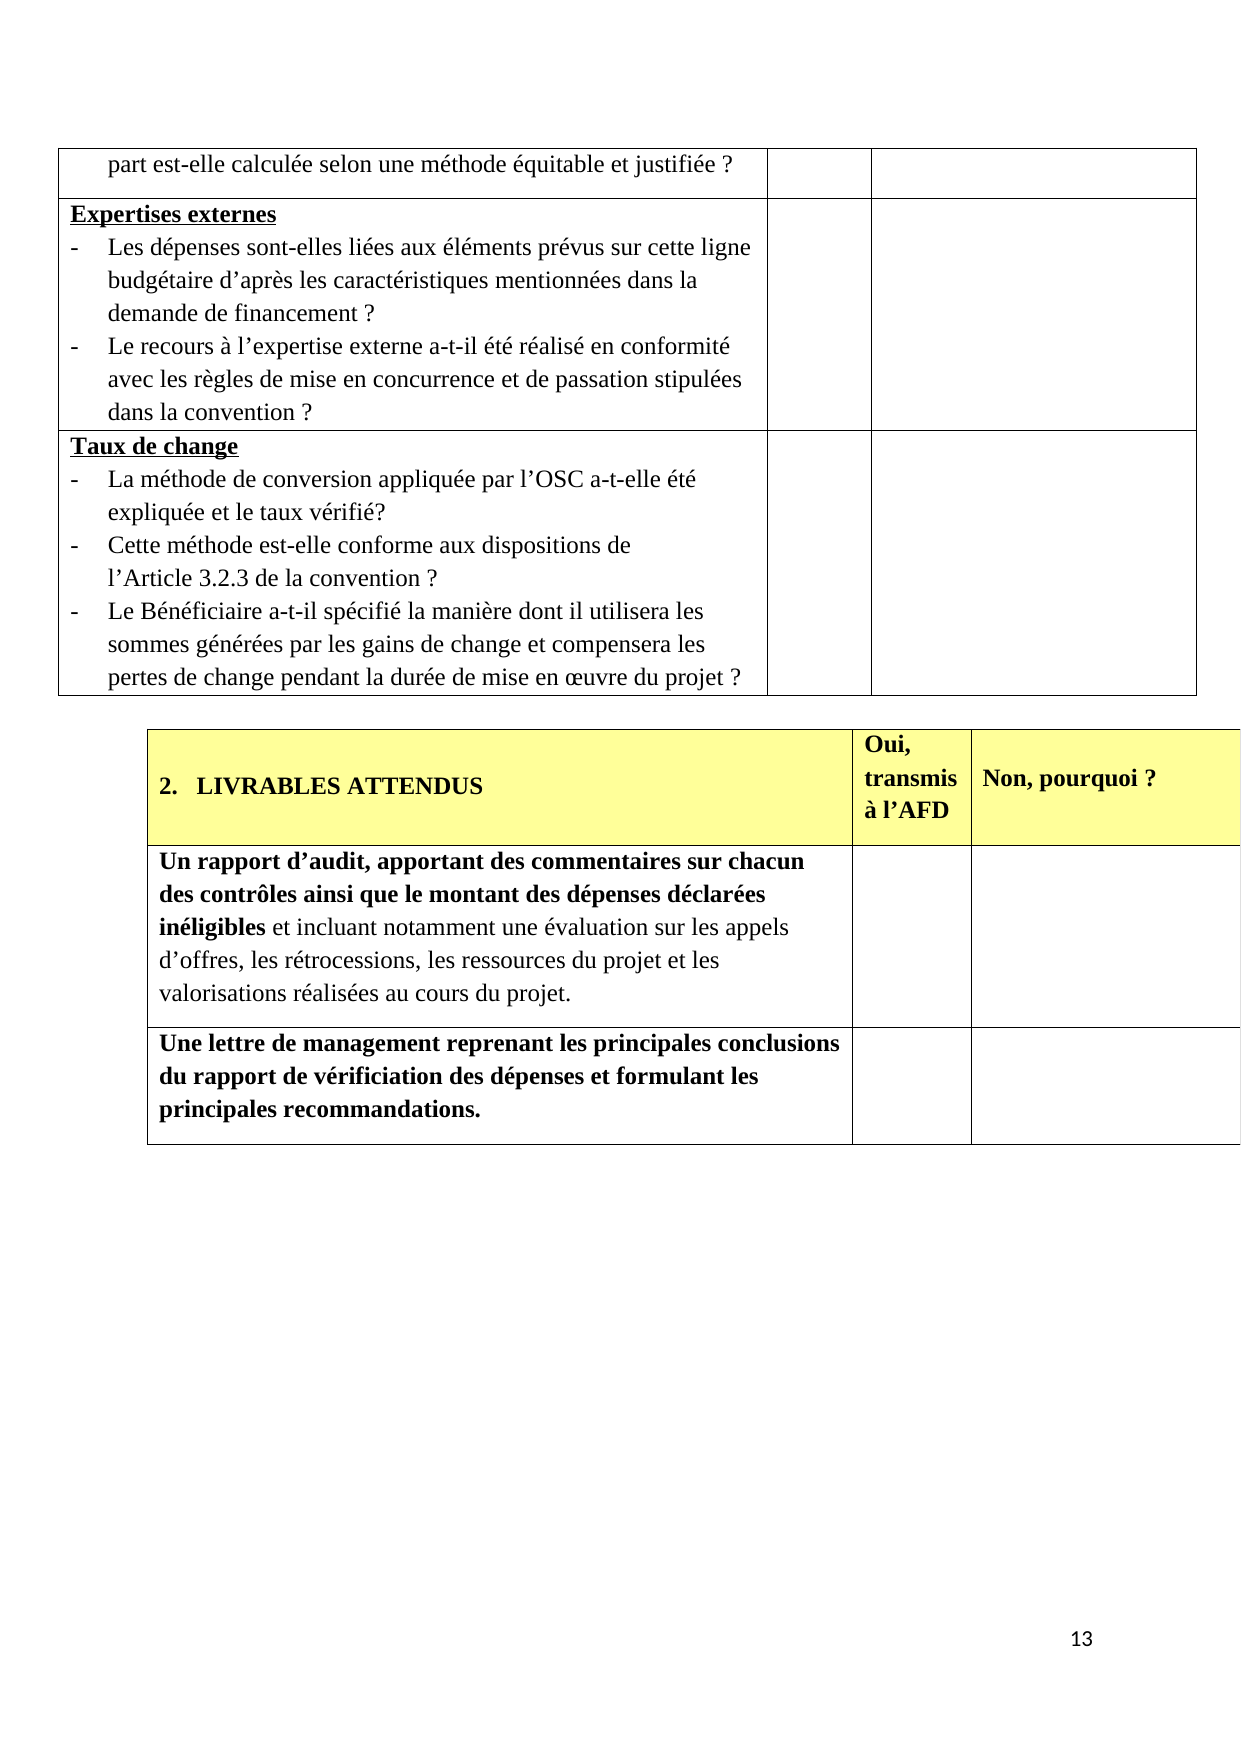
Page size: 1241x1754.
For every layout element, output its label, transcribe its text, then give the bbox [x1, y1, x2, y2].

table_cell [768, 431, 871, 694]
table_cell [768, 199, 871, 430]
table_cell [853, 846, 971, 1027]
table_cell [972, 1028, 1240, 1144]
table_header Oui, transmis à l’AFD [853, 730, 971, 845]
table_cell [872, 431, 1196, 694]
table_cell [972, 846, 1240, 1027]
table_cell [768, 149, 871, 198]
table_header LIVRABLES ATTENDUS [148, 730, 852, 845]
table_header Non, pourquoi ? [972, 730, 1240, 845]
table_cell Une lettre de management reprenant les principales conclusions du rapport de vérificiation des dépenses et formulant les principales recommandations. [148, 1028, 852, 1144]
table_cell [59, 149, 767, 198]
table_cell [853, 1028, 971, 1144]
table_cell [872, 149, 1196, 198]
table_cell Expertises externes Les dépenses sont-elles liées aux éléments prévus sur cette ligne budgétaire d’après les caractéristiques mentionnées dans la demande de financement ? Le recours à l’expertise externe a-t-il été réalisé en conformité avec les règles de mise en concurrence et de passation stipulées dans la convention ? [59, 199, 767, 430]
table_cell Taux de change La méthode de conversion appliquée par l’OSC a-t-elle été expliquée et le taux vérifié? Cette méthode est-elle conforme aux dispositions de l’Article 3.2.3 de la convention ? Le Bénéficiaire a-t-il spécifié la manière dont il utilisera les sommes générées par les gains de change et compensera les pertes de change pendant la durée de mise en œuvre du projet ? [59, 431, 767, 694]
table_cell [872, 199, 1196, 430]
table_cell Un rapport d’audit, apportant des commentaires sur chacun des contrôles ainsi que le montant des dépenses déclarées inéligibles et incluant notamment une évaluation sur les appels d’offres, les rétrocessions, les ressources du projet et les valorisations réalisées au cours du projet. [148, 846, 852, 1027]
